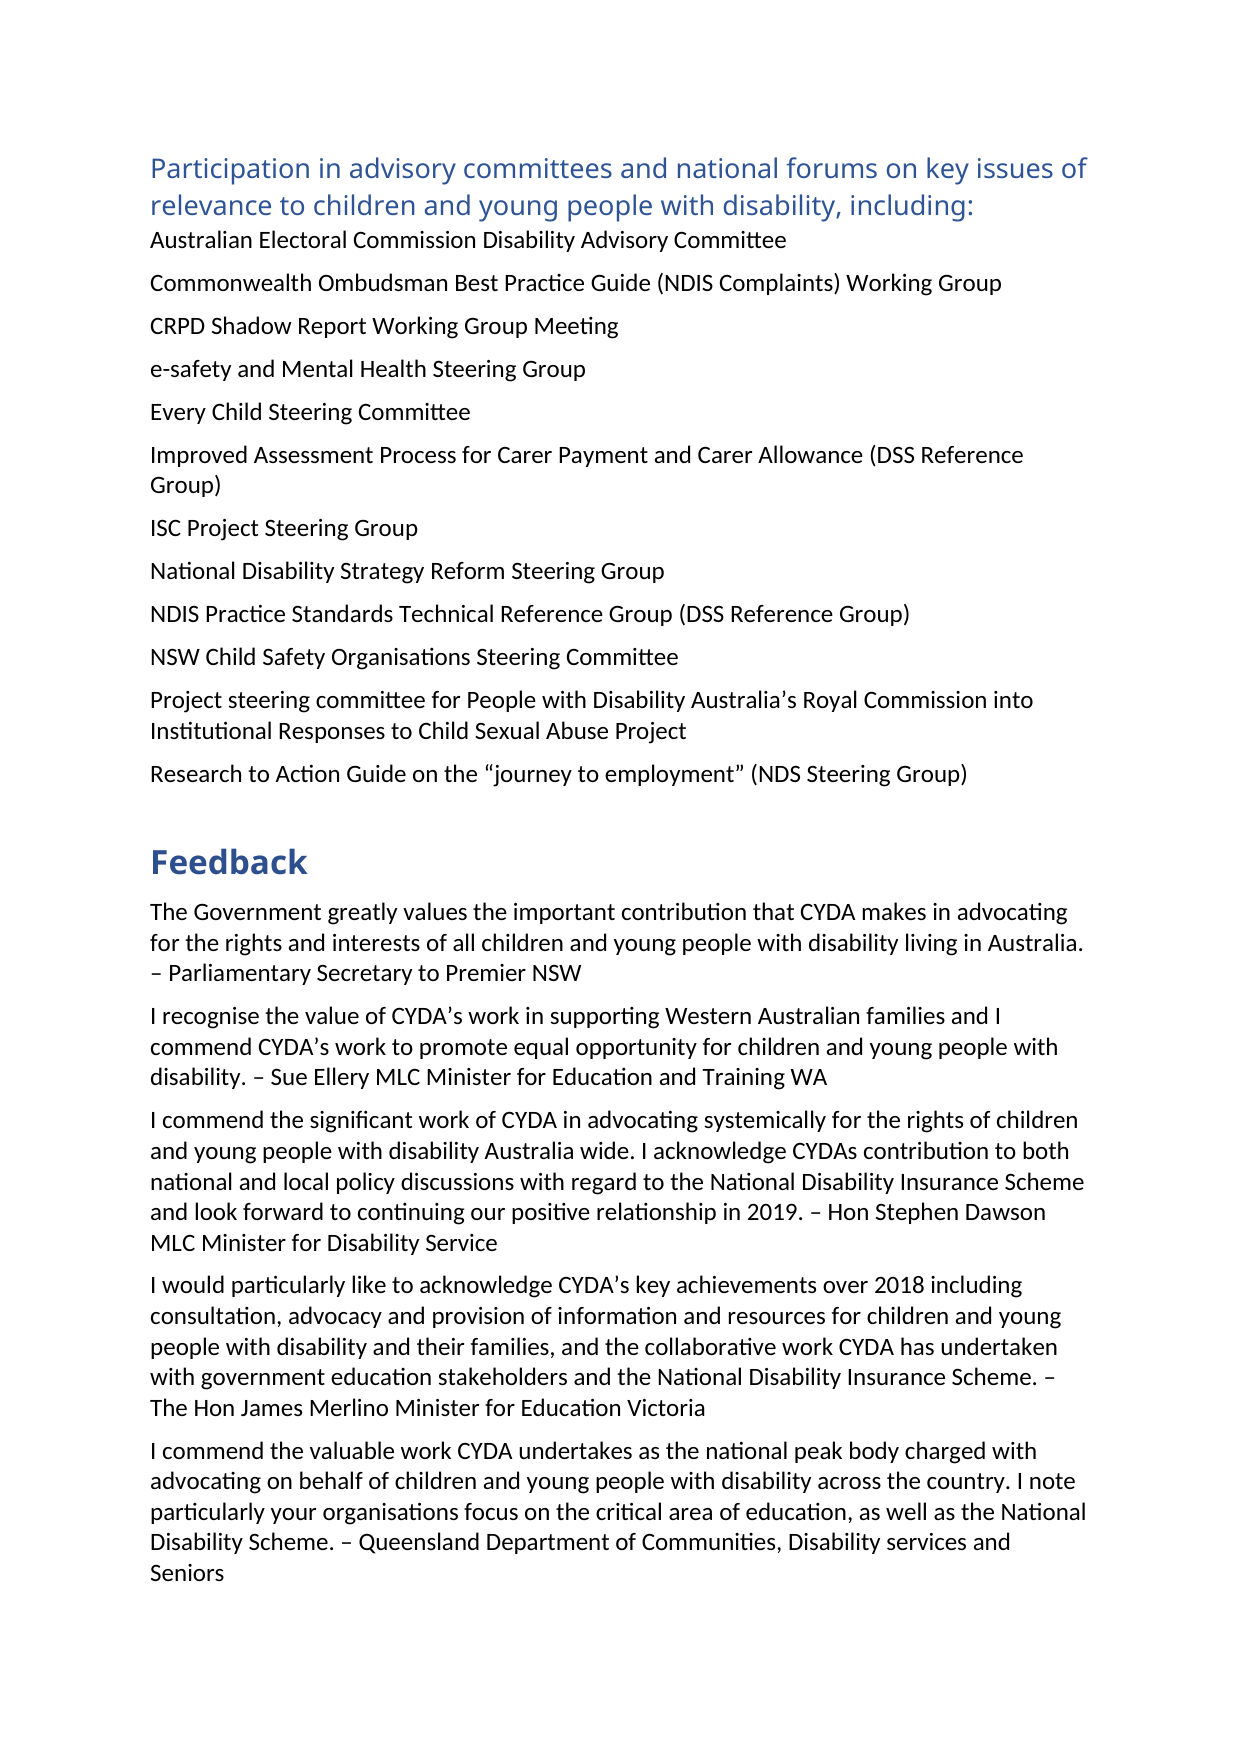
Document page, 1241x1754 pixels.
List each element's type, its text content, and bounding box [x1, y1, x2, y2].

text Project steering committee for People with Disability Australia’s Royal Commission into Institutional Responses to Child Sexual Abuse Project [150, 684, 1090, 746]
text Every Child Steering Committee [150, 396, 1090, 426]
text Australian Electoral Commission Disability Advisory Committee [150, 224, 1090, 254]
text NSW Child Safety Organisations Steering Committee [150, 641, 1090, 672]
text ISC Project Steering Group [150, 512, 1090, 543]
subtitle Feedback [150, 838, 1090, 884]
text National Disability Strategy Reform Steering Group [150, 555, 1090, 586]
text The Government greatly values the important contribution that CYDA makes in advocating for the rights and interests of all children and young people with disability living in Australia. – Parliamentary Secretary to Premier NSW [150, 896, 1090, 988]
text NDIS Practice Standards Technical Reference Group (DSS Reference Group) [150, 598, 1090, 629]
text Research to Action Guide on the “journey to employment” (NDS Steering Group) [150, 758, 1090, 788]
text Commonwealth Ombudsman Best Practice Guide (NDIS Complaints) Working Group [150, 267, 1090, 297]
text CRPD Shadow Report Working Group Meeting [150, 310, 1090, 340]
subtitle Participation in advisory committees and national forums on key issues of relevance to children and young people with disability, including: [150, 150, 1090, 224]
text I would particularly like to acknowledge CYDA’s key achievements over 2018 including consultation, advocacy and provision of information and resources for children and young people with disability and their families, and the collaborative work CYDA has undertaken with government education stakeholders and the National Disability Insurance Scheme. – The Hon James Merlino Minister for Education Victoria [150, 1270, 1090, 1422]
text I recognise the value of CYDA’s work in supporting Western Australian families and I commend CYDA’s work to promote equal opportunity for children and young people with disability. – Sue Ellery MLC Minister for Education and Training WA [150, 1001, 1090, 1092]
text e-safety and Mental Health Steering Group [150, 353, 1090, 383]
text I commend the significant work of CYDA in advocating systemically for the rights of children and young people with disability Australia wide. I acknowledge CYDAs contribution to both national and local policy discussions with regard to the National Disability Insurance Scheme and look forward to continuing our positive relationship in 2019. – Hon Stephen Dawson MLC Minister for Disability Service [150, 1104, 1090, 1257]
text Improved Assessment Process for Carer Payment and Carer Allowance (DSS Reference Group) [150, 439, 1090, 500]
text I commend the valuable work CYDA undertakes as the national peak body charged with advocating on behalf of children and young people with disability across the country. I note particularly your organisations focus on the critical area of education, as well as the National Disability Scheme. – Queensland Department of Communities, Disability services and Seniors [150, 1435, 1090, 1587]
